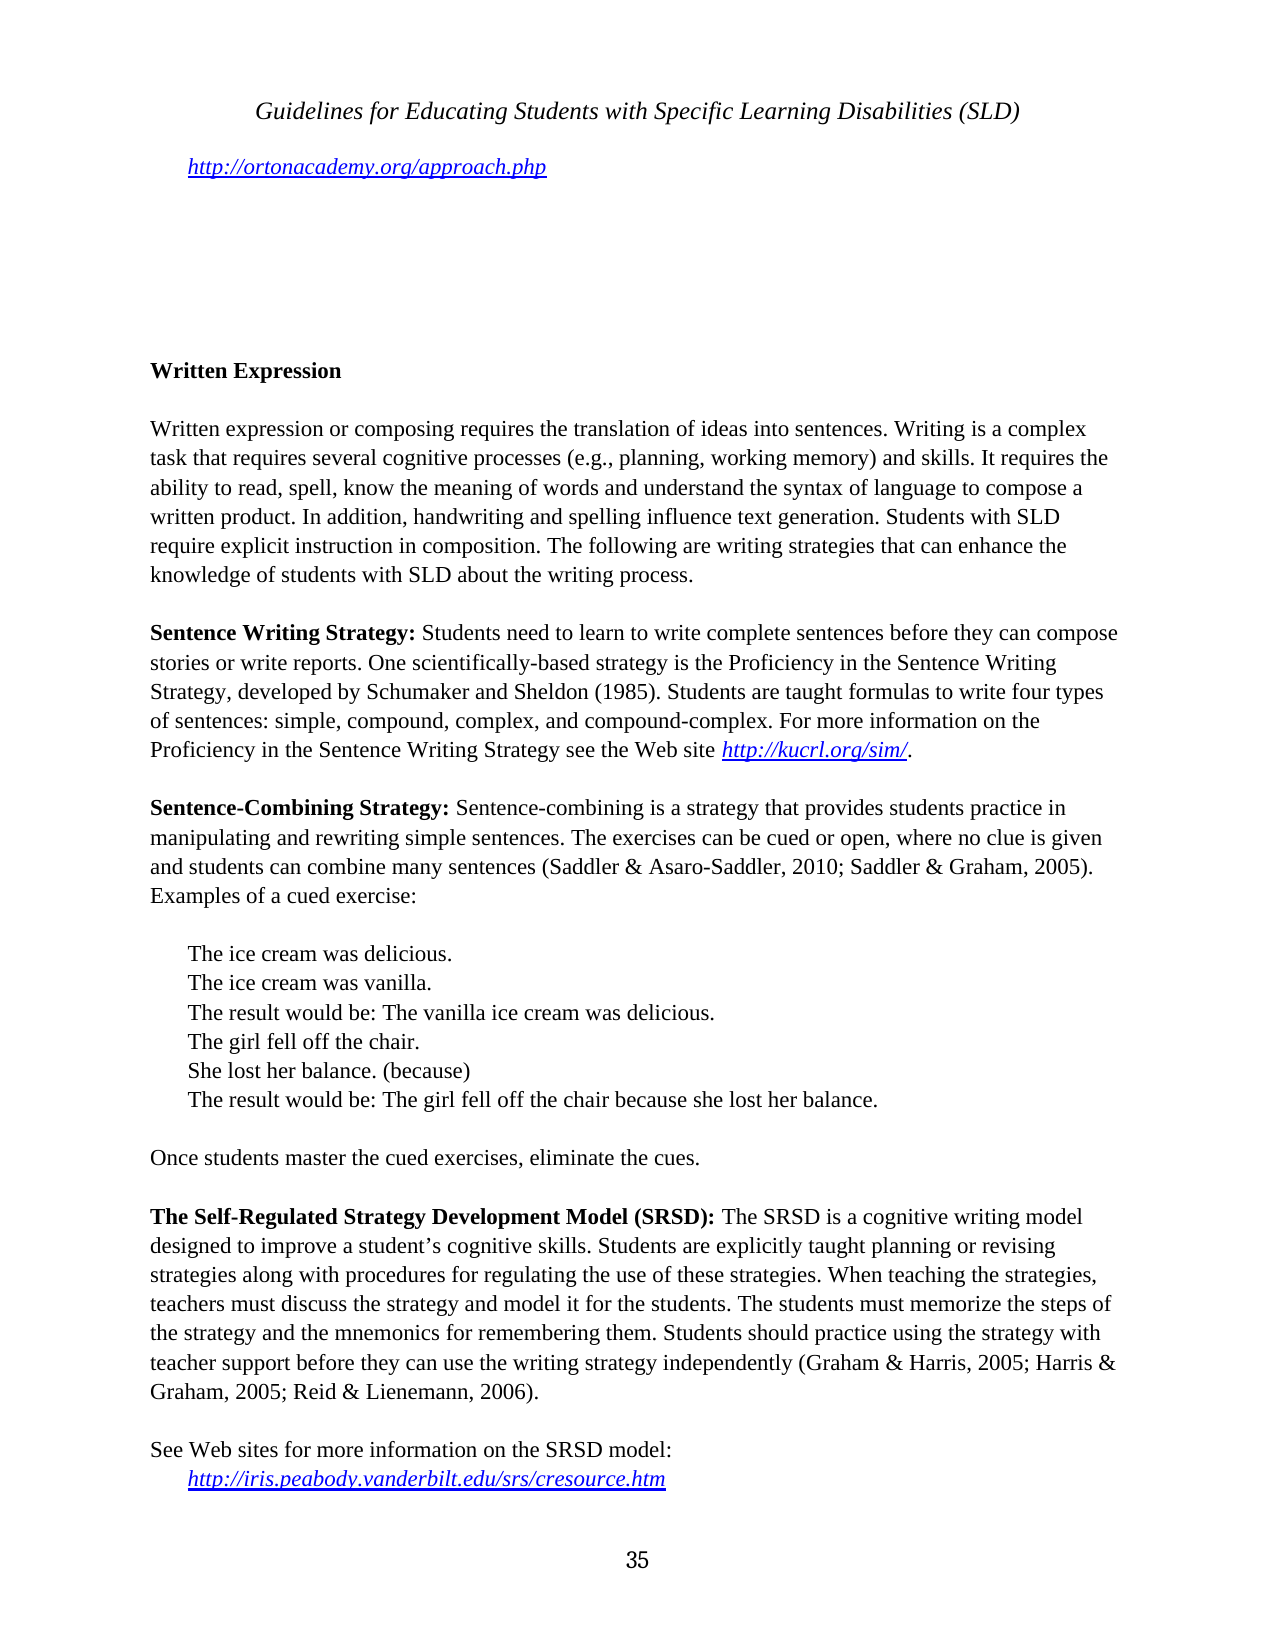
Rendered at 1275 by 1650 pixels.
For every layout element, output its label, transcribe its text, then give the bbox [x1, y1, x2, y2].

text The Self-Regulated Strategy Development Model (SRSD): The SRSD is a cognitive writing model designed to improve a student’s cognitive skills. Students are explicitly taught planning or revising strategies along with procedures for regulating the use of these strategies. When teaching the strategies, teachers must discuss the strategy and model it for the students. The students must memorize the steps of the strategy and the mnemonics for remembering them. Students should practice using the strategy with teacher support before they can use the writing strategy independently (Graham & Harris, 2005; Harris & Graham, 2005; Reid & Lienemann, 2006). [150, 1200, 1125, 1404]
text The girl fell off the chair. [187, 1025, 1125, 1054]
text Sentence Writing Strategy: Students need to learn to write complete sentences before they can compose stories or write reports. One scientifically-based strategy is the Proficiency in the Sentence Writing Strategy, developed by Schumaker and Sheldon (1985). Students are taught formulas to write four types of sentences: simple, compound, complex, and compound-complex. For more information on the Proficiency in the Sentence Writing Strategy see the Web site http://kucrl.org/sim/. [150, 617, 1125, 762]
text Written expression or composing requires the translation of ideas into sentences. Writing is a complex task that requires several cognitive processes (e.g., planning, working memory) and skills. It requires the ability to read, spell, know the meaning of words and understand the syntax of language to compose a written product. In addition, handwriting and spelling influence text generation. Students with SLD require explicit instruction in composition. The following are writing strategies that can enhance the knowledge of students with SLD about the writing process. [150, 412, 1125, 587]
text http://iris.peabody.vanderbilt.edu/srs/cresource.htm [187, 1462, 1125, 1492]
subtitle Written Expression [150, 354, 1125, 383]
text The ice cream was delicious. [187, 937, 1125, 967]
text See Web sites for more information on the SRSD model: [150, 1433, 1125, 1462]
text She lost her balance. (because) [187, 1054, 1125, 1083]
text The ice cream was vanilla. [187, 967, 1125, 996]
text The result would be: The girl fell off the chair because she lost her balance. [187, 1083, 1125, 1112]
text http://ortonacademy.org/approach.php [187, 150, 1125, 179]
text The result would be: The vanilla ice cream was delicious. [187, 996, 1125, 1025]
text Once students master the cued exercises, eliminate the cues. [150, 1142, 1125, 1171]
text Sentence-Combining Strategy: Sentence-combining is a strategy that provides students practice in manipulating and rewriting simple sentences. The exercises can be cued or open, where no clue is given and students can combine many sentences (Saddler & Asaro-Saddler, 2010; Saddler & Graham, 2005). Examples of a cued exercise: [150, 792, 1125, 908]
